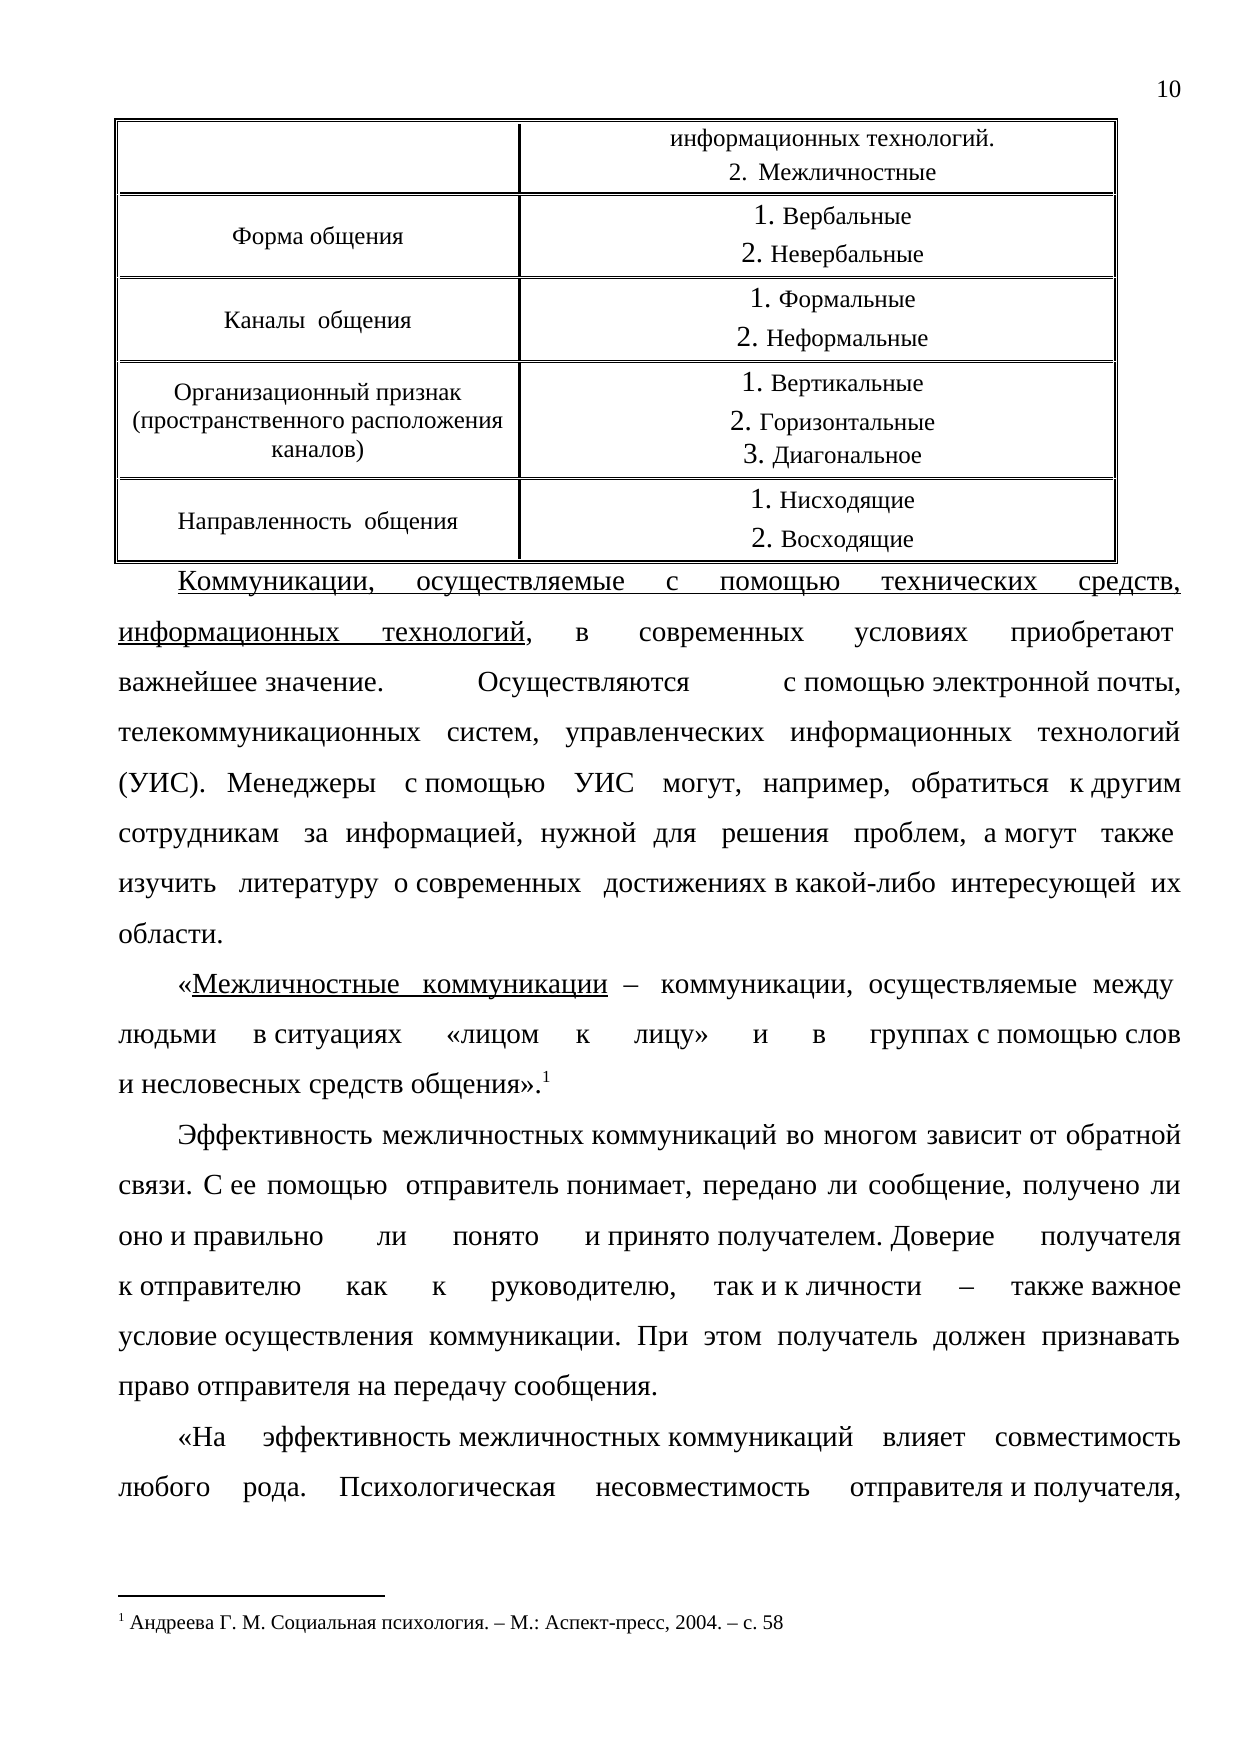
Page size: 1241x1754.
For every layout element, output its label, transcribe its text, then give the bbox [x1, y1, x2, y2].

table_cell Каналы общения [116, 276, 519, 359]
table_cell Нисходящие Восходящие [519, 477, 1116, 560]
table_cell Форма общения [118, 192, 518, 276]
text Эффективность межличностных коммуникаций во многом зависит от обратной связи. С ее помощью отправитель понимает, передано ли сообщение, получено ли оно и правильно ли понято и принято получателем. Доверие получателя к отправителю как к руководителю, так и к личности – также важное условие осуществления коммуникации. При этом получатель должен признавать право отправителя на передачу сообщения. [118, 1117, 1181, 1402]
table_cell Вербальные Невербальные [521, 192, 1115, 276]
text «Межличностные коммуникации – коммуникации, осуществляемые между людьми в ситуациях «лицом к лицу» и в группах с помощью слов и несловесных средств общения». [118, 966, 1181, 1100]
table_cell Направленность общения [116, 477, 519, 560]
table_cell Формальные Неформальные [519, 276, 1116, 359]
table_cell Организационный признак (пространственного расположения каналов) [118, 360, 518, 477]
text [118, 1419, 1181, 1503]
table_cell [519, 122, 1114, 192]
table_cell Вертикальные Горизонтальные Диагональное [521, 360, 1115, 477]
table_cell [118, 122, 519, 192]
text Коммуникации, осуществляемые с помощью технических средств, информационных технологий, в современных условиях приобретают важнейшее значение. Осуществляются с помощью электронной почты, телекоммуникационных систем, управленческих информационных технологий (УИС). Менеджеры с помощью УИС могут, например, обратиться к другим сотрудникам за информацией, нужной для решения проблем, а могут также изучить литературу о современных достижениях в какой-либо интересующей их области. [118, 563, 1181, 949]
